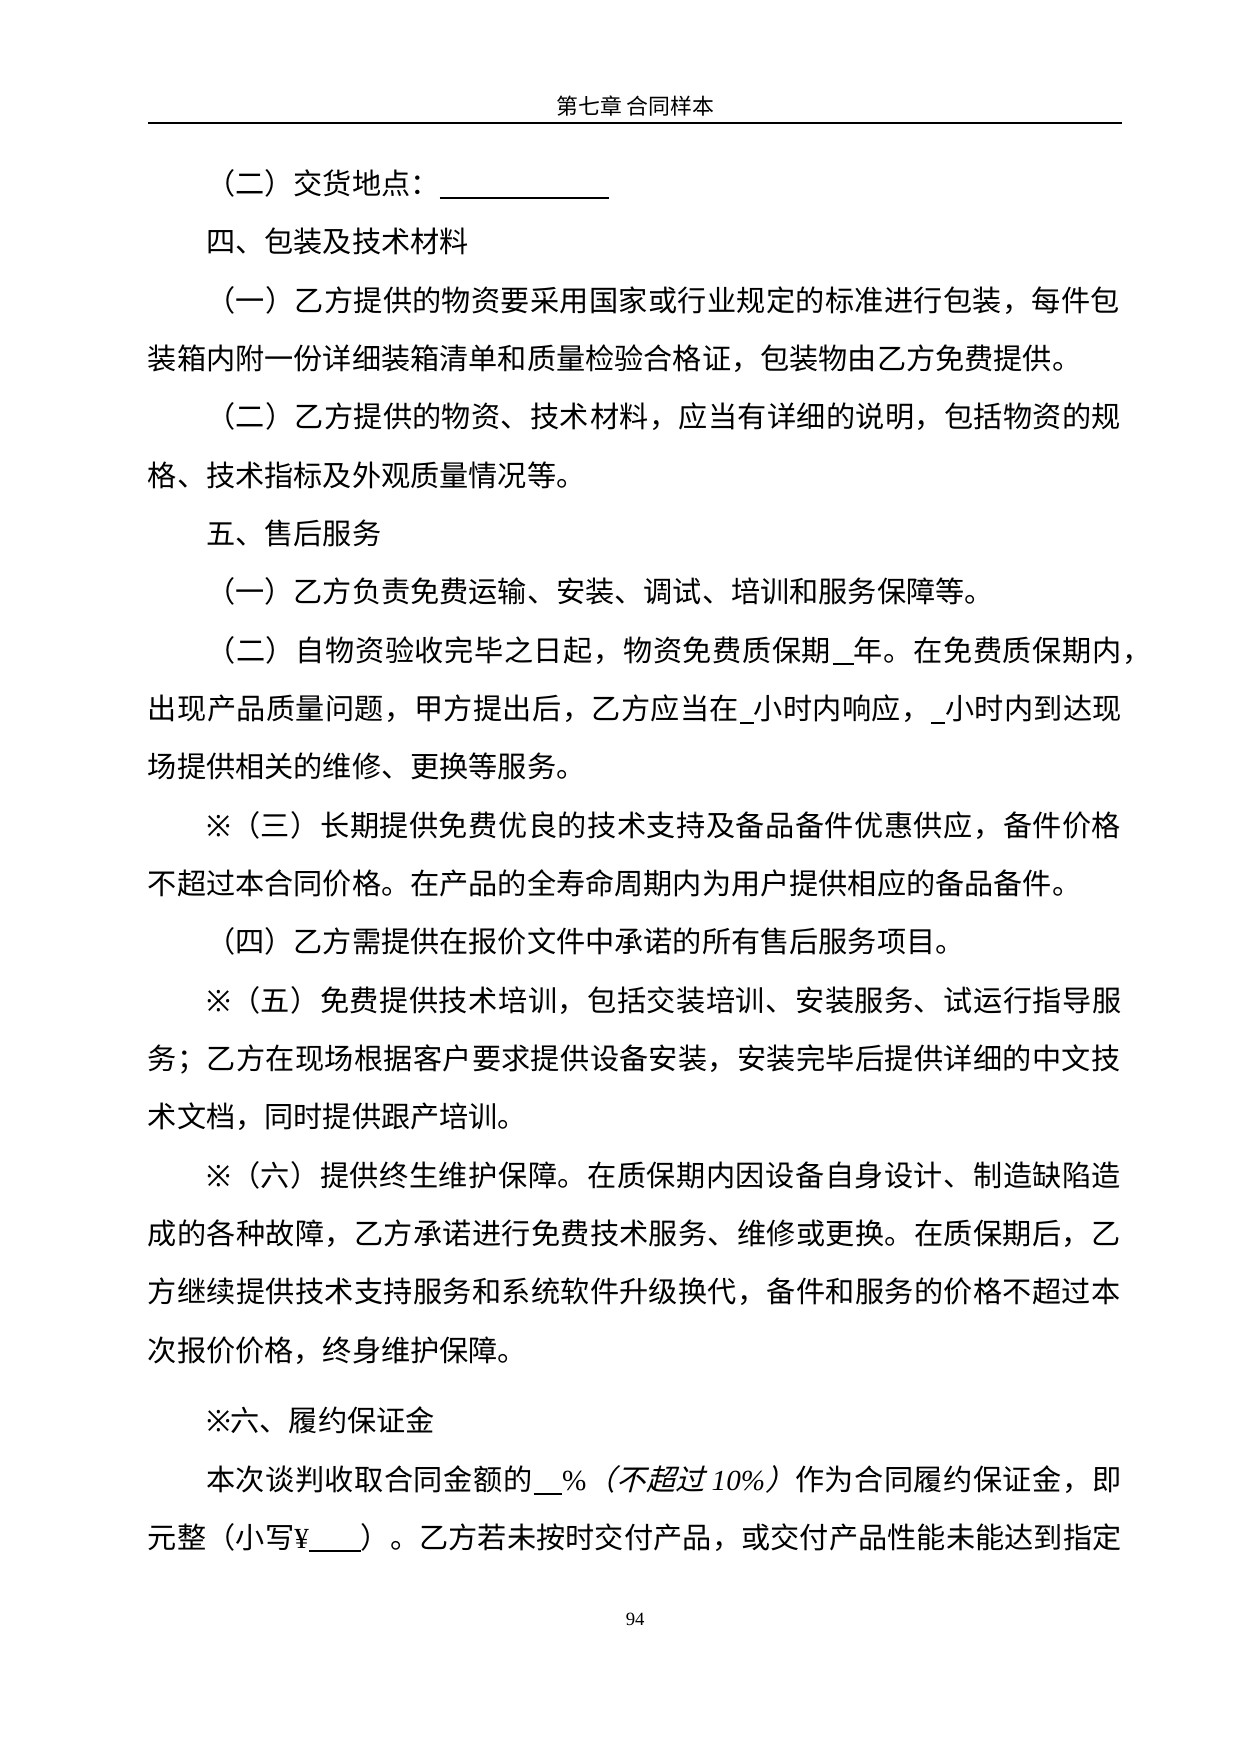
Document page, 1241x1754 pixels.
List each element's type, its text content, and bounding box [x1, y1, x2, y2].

text （一）乙方负责免费运输、安装、调试、培训和服务保障等。 [148, 556, 1122, 614]
subtitle ※六、履约保证金 [148, 1385, 1122, 1443]
subtitle 五、售后服务 [148, 498, 1122, 556]
text ※（三）长期提供免费优良的技术支持及备品备件优惠供应，备件价格不超过本合同价格。在产品的全寿命周期内为用户提供相应的备品备件。 [148, 789, 1122, 906]
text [148, 1443, 1122, 1560]
text ※（六）提供终生维护保障。在质保期内因设备自身设计、制造缺陷造成的各种故障，乙方承诺进行免费技术服务、维修或更换。在质保期后，乙方继续提供技术支持服务和系统软件升级换代，备件和服务的价格不超过本次报价价格，终身维护保障。 [148, 1139, 1122, 1373]
text （二）乙方提供的物资、技术材料，应当有详细的说明，包括物资的规格、技术指标及外观质量情况等。 [148, 381, 1122, 498]
text （四）乙方需提供在报价文件中承诺的所有售后服务项目。 [148, 906, 1122, 964]
subtitle 四、包装及技术材料 [148, 206, 1122, 264]
text （二）自物资验收完毕之日起，物资免费质保期 年。在免费质保期内，出现产品质量问题，甲方提出后，乙方应当在 小时内响应， 小时内到达现场提供相关的维修、更换等服务。 [148, 614, 1122, 789]
text （一）乙方提供的物资要采用国家或行业规定的标准进行包装，每件包装箱内附一份详细装箱清单和质量检验合格证，包装物由乙方免费提供。 [148, 264, 1122, 381]
text ※（五）免费提供技术培训，包括交装培训、安装服务、试运行指导服务；乙方在现场根据客户要求提供设备安装，安装完毕后提供详细的中文技术文档，同时提供跟产培训。 [148, 964, 1122, 1139]
text （二）交货地点： [148, 148, 1122, 206]
